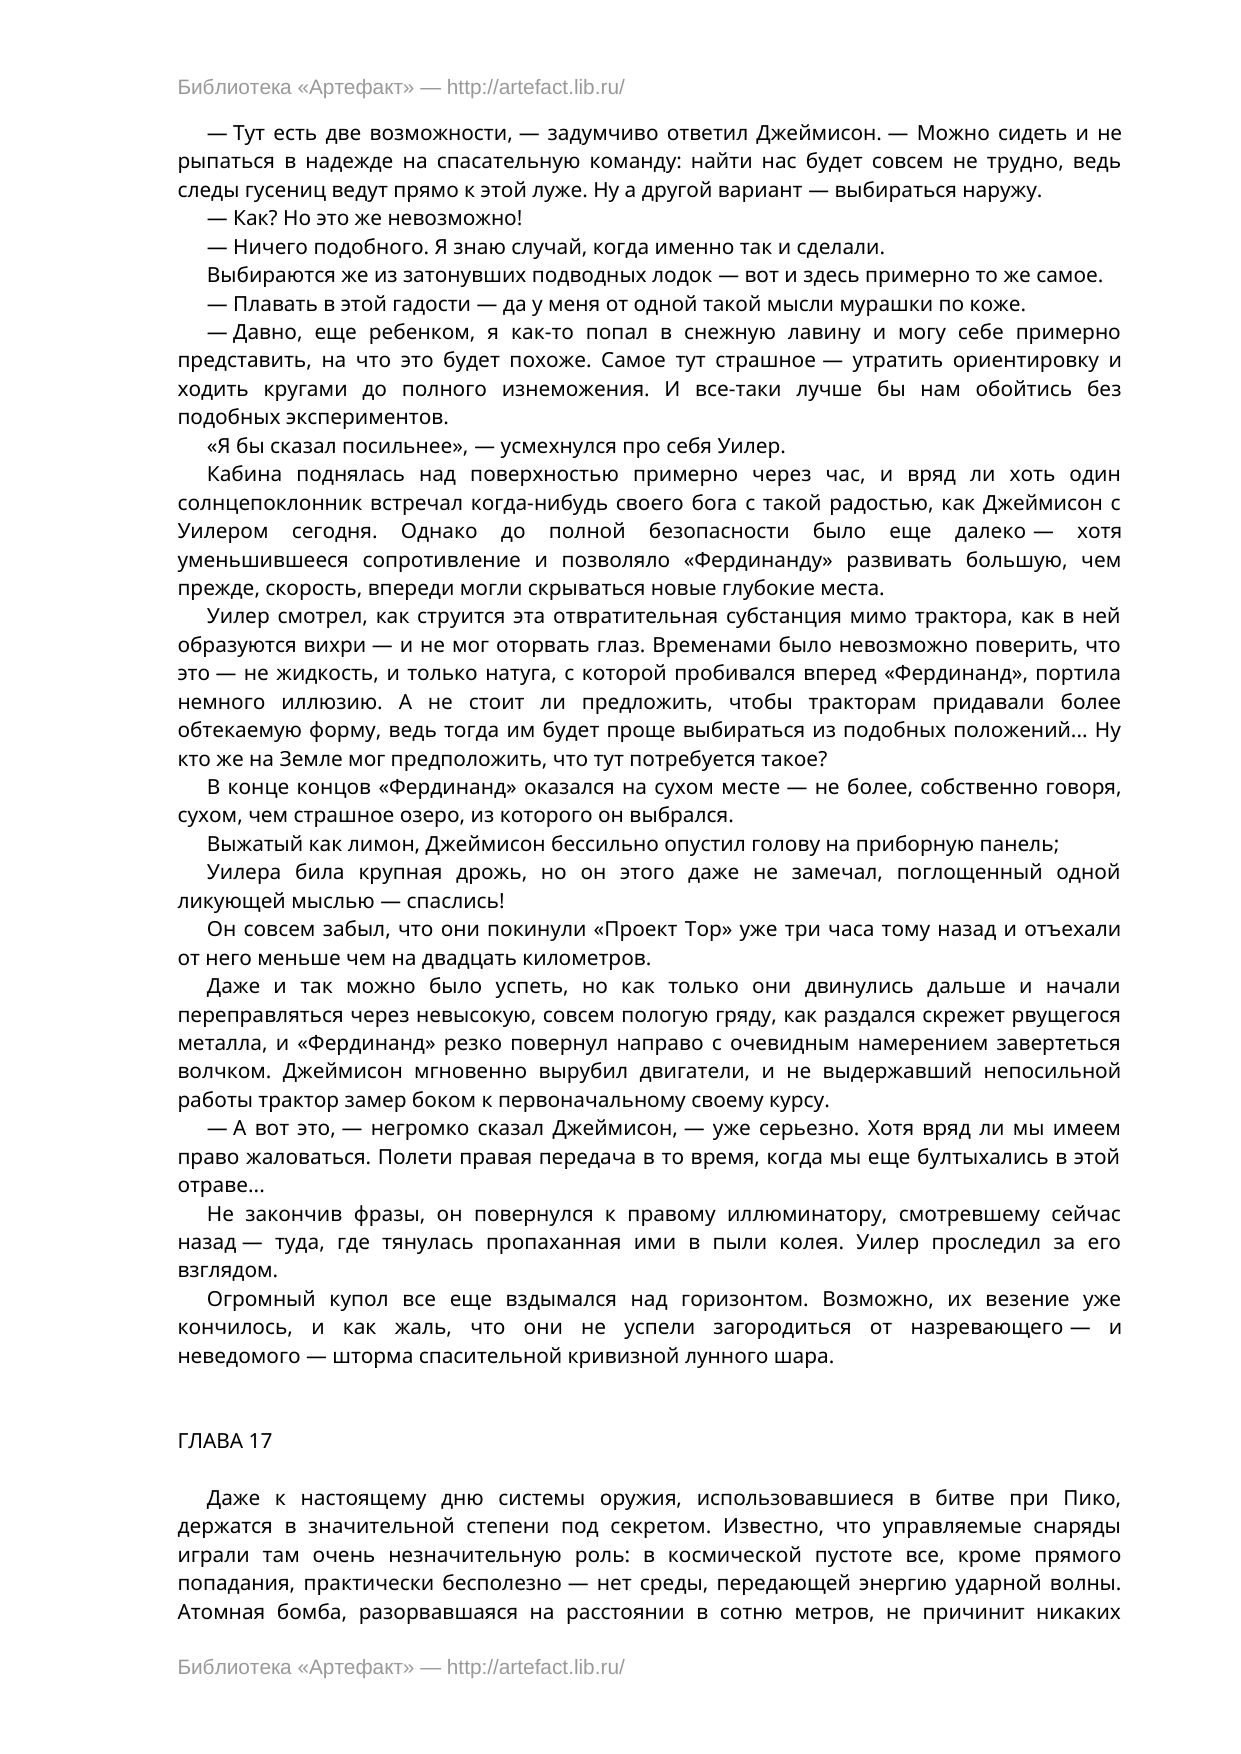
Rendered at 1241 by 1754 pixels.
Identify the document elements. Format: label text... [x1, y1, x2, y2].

text Он совсем забыл, что они покинули «Проект Тор» уже три часа тому назад и отъехали от него меньше чем на двадцать километров. [177, 914, 1122, 971]
text «Я бы сказал посильнее», — усмехнулся про себя Уилер. [177, 431, 1122, 459]
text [177, 1483, 1122, 1625]
text Выбираются же из затонувших подводных лодок — вот и здесь примерно то же самое. [177, 260, 1122, 289]
text — Плавать в этой гадости — да у меня от одной такой мысли мурашки по коже. [177, 289, 1122, 317]
text — Ничего подобного. Я знаю случай, когда именно так и сделали. [177, 232, 1122, 260]
text В конце концов «Фердинанд» оказался на сухом месте — не более, собственно говоря, сухом, чем страшное озеро, из которого он выбрался. [177, 772, 1122, 829]
text Даже и так можно было успеть, но как только они двинулись дальше и начали переправляться через невысокую, совсем пологую гряду, как раздался скрежет рвущегося металла, и «Фердинанд» резко повернул направо с очевидным намерением завертеться волчком. Джеймисон мгновенно вырубил двигатели, и не выдержавший непосильной работы трактор замер боком к первоначальному своему курсу. [177, 971, 1122, 1113]
text ГЛАВА 17 [177, 1426, 1122, 1455]
text Кабина поднялась над поверхностью примерно через час, и вряд ли хоть один солнцепоклонник встречал когда-нибудь своего бога с такой радостью, как Джеймисон с Уилером сегодня. Однако до полной безопасности было еще далеко — хотя уменьшившееся сопротивление и позволяло «Фердинанду» развивать большую, чем прежде, скорость, впереди могли скрываться новые глубокие места. [177, 459, 1122, 602]
text Огромный купол все еще вздымался над горизонтом. Возможно, их везение уже кончилось, и как жаль, что они не успели загородиться от назревающего — и неведомого — шторма спасительной кривизной лунного шара. [177, 1284, 1122, 1369]
text Не закончив фразы, он повернулся к правому иллюминатору, смотревшему сейчас назад — туда, где тянулась пропаханная ими в пыли колея. Уилер проследил за его взглядом. [177, 1199, 1122, 1284]
text Уилера била крупная дрожь, но он этого даже не замечал, поглощенный одной ликующей мыслью — спаслись! [177, 857, 1122, 914]
text Выжатый как лимон, Джеймисон бессильно опустил голову на приборную панель; [177, 829, 1122, 857]
text — Давно, еще ребенком, я как-то попал в снежную лавину и могу себе примерно представить, на что это будет похоже. Самое тут страшное — утратить ориентировку и ходить кругами до полного изнеможения. И все-таки лучше бы нам обойтись без подобных экспериментов. [177, 317, 1122, 431]
text Уилер смотрел, как струится эта отвратительная субстанция мимо трактора, как в ней образуются вихри — и не мог оторвать глаз. Временами было невозможно поверить, что это — не жидкость, и только натуга, с которой пробивался вперед «Фердинанд», портила немного иллюзию. А не стоит ли предложить, чтобы тракторам придавали более обтекаемую форму, ведь тогда им будет проще выбираться из подобных положений... Ну кто же на Земле мог предположить, что тут потребуется такое? [177, 602, 1122, 772]
text — Тут есть две возможности, — задумчиво ответил Джеймисон. — Можно сидеть и не рыпаться в надежде на спасательную команду: найти нас будет совсем не трудно, ведь следы гусениц ведут прямо к этой луже. Ну а другой вариант — выбираться наружу. [177, 118, 1122, 203]
text — А вот это, — негромко сказал Джеймисон, — уже серьезно. Хотя вряд ли мы имеем право жаловаться. Полети правая передача в то время, когда мы еще бултыхались в этой отраве... [177, 1113, 1122, 1199]
text — Как? Но это же невозможно! [177, 203, 1122, 232]
